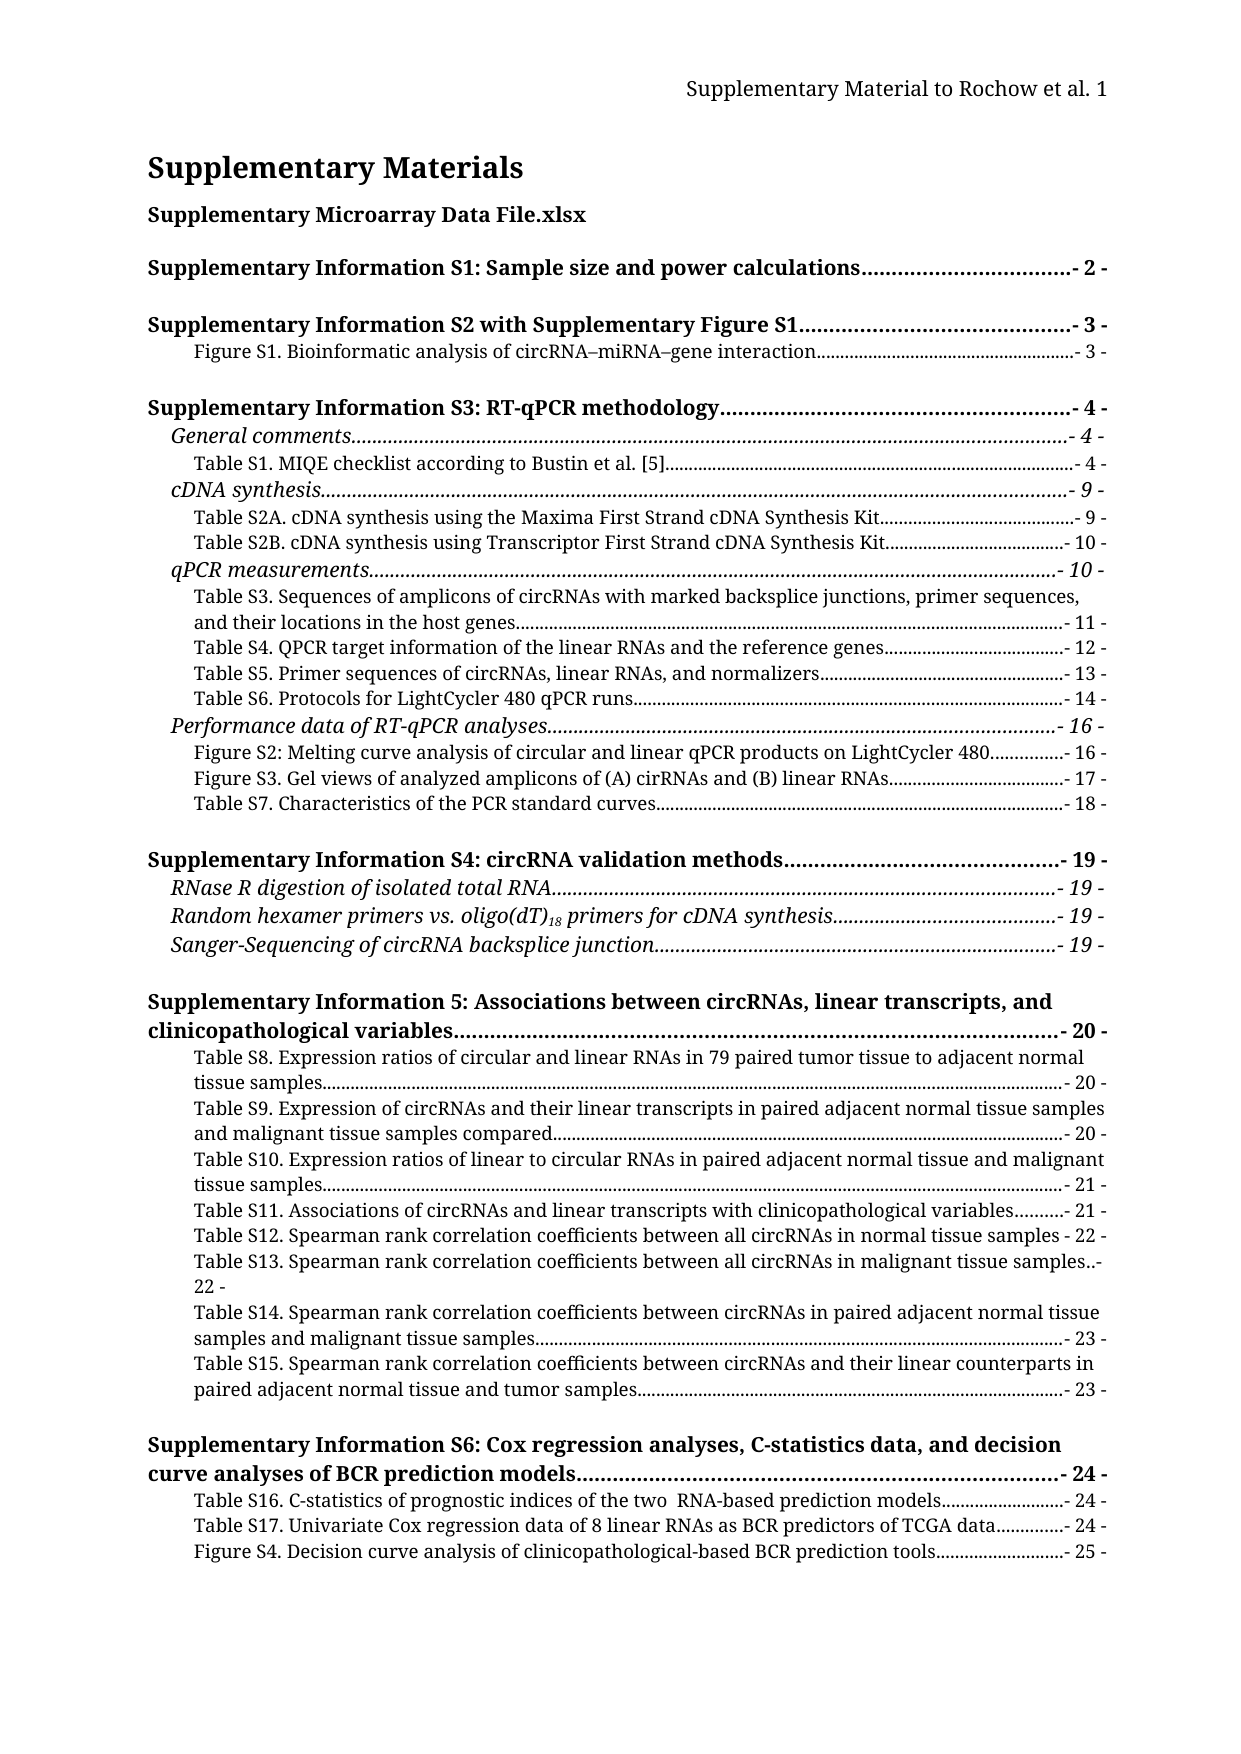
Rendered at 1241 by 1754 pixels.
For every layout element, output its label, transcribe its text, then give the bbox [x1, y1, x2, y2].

text Table S17. Univariate Cox regression data of 8 linear RNAs as BCR predictors of TCGA data - 24 - [193, 1513, 1107, 1538]
text Supplementary Information S6: Cox regression analyses, C-statistics data, and decision curve analyses of BCR prediction models - 24 - [148, 1430, 1107, 1487]
text Table S7. Characteristics of the PCR standard curves - 18 - [193, 791, 1107, 816]
text Table S10. Expression ratios of linear to circular RNAs in paired adjacent normal tissue and malignant tissue samples - 21 - [193, 1146, 1107, 1197]
text Supplementary Microarray Data File.xlsx [148, 200, 1107, 228]
text Figure S2: Melting curve analysis of circular and linear qPCR products on LightCycler 480. - 16 - [193, 739, 1107, 765]
text Supplementary Information S2 with Supplementary Figure S1 - 3 - [148, 310, 1107, 339]
text Table S13. Spearman rank correlation coefficients between all circRNAs in malignant tissue samples - 22 - [193, 1248, 1107, 1299]
text Figure S4. Decision curve analysis of clinicopathological-based BCR prediction tools - 25 - [193, 1538, 1107, 1564]
text Table S15. Spearman rank correlation coefficients between circRNAs and their linear counterparts in paired adjacent normal tissue and tumor samples - 23 - [193, 1350, 1107, 1401]
text Table S11. Associations of circRNAs and linear transcripts with clinicopathological variables - 21 - [193, 1197, 1107, 1223]
text Table S6. Protocols for LightCycler 480 qPCR runs - 14 - [193, 686, 1107, 711]
text cDNA synthesis - 9 - [171, 476, 1107, 504]
text General comments - 4 - [171, 422, 1107, 450]
text Performance data of RT-qPCR analyses - 16 - [171, 711, 1107, 739]
text Figure S1. Bioinformatic analysis of circRNA–miRNA–gene interaction - 3 - [193, 339, 1107, 364]
text Table S5. Primer sequences of circRNAs, linear RNAs, and normalizers - 13 - [193, 660, 1107, 686]
text Table S2B. cDNA synthesis using Transcriptor First Strand cDNA Synthesis Kit. - 10 - [193, 529, 1107, 555]
text Table S14. Spearman rank correlation coefficients between circRNAs in paired adjacent normal tissue samples and malignant tissue samples - 23 - [193, 1299, 1107, 1350]
text RNase R digestion of isolated total RNA - 19 - [171, 873, 1107, 902]
text Supplementary Information S1: Sample size and power calculations - 2 - [148, 253, 1107, 282]
text Table S1. MIQE checklist according to Bustin et al. [5] - 4 - [193, 450, 1107, 476]
text Table S16. C-statistics of prognostic indices of the two RNA-based prediction models - 24 - [193, 1487, 1107, 1513]
text Table S8. Expression ratios of circular and linear RNAs in 79 paired tumor tissue to adjacent normal tissue samples - 20 - [193, 1044, 1107, 1095]
text Supplementary Materials [148, 148, 1107, 187]
text Figure S3. Gel views of analyzed amplicons of (A) cirRNAs and (B) linear RNAs - 17 - [193, 765, 1107, 791]
text Table S2A. cDNA synthesis using the Maxima First Strand cDNA Synthesis Kit - 9 - [193, 504, 1107, 529]
text Random hexamer primers vs. oligo(dT)18 primers for cDNA synthesis - 19 - [171, 902, 1107, 930]
text qPCR measurements - 10 - [171, 555, 1107, 583]
text Table S12. Spearman rank correlation coefficients between all circRNAs in normal tissue samples - 22 - [193, 1223, 1107, 1248]
text Table S4. QPCR target information of the linear RNAs and the reference genes - 12 - [193, 634, 1107, 660]
text Supplementary Information 5: Associations between circRNAs, linear transcripts, and clinicopathological variables - 20 - [148, 987, 1107, 1044]
text Supplementary Information S4: circRNA validation methods - 19 - [148, 845, 1107, 873]
text Table S3. Sequences of amplicons of circRNAs with marked backsplice junctions, primer sequences, and their locations in the host genes. - 11 - [193, 583, 1107, 634]
text Sanger-Sequencing of circRNA backsplice junction - 19 - [171, 930, 1107, 958]
text Table S9. Expression of circRNAs and their linear transcripts in paired adjacent normal tissue samples and malignant tissue samples compared - 20 - [193, 1095, 1107, 1146]
text Supplementary Information S3: RT-qPCR methodology - 4 - [148, 393, 1107, 422]
